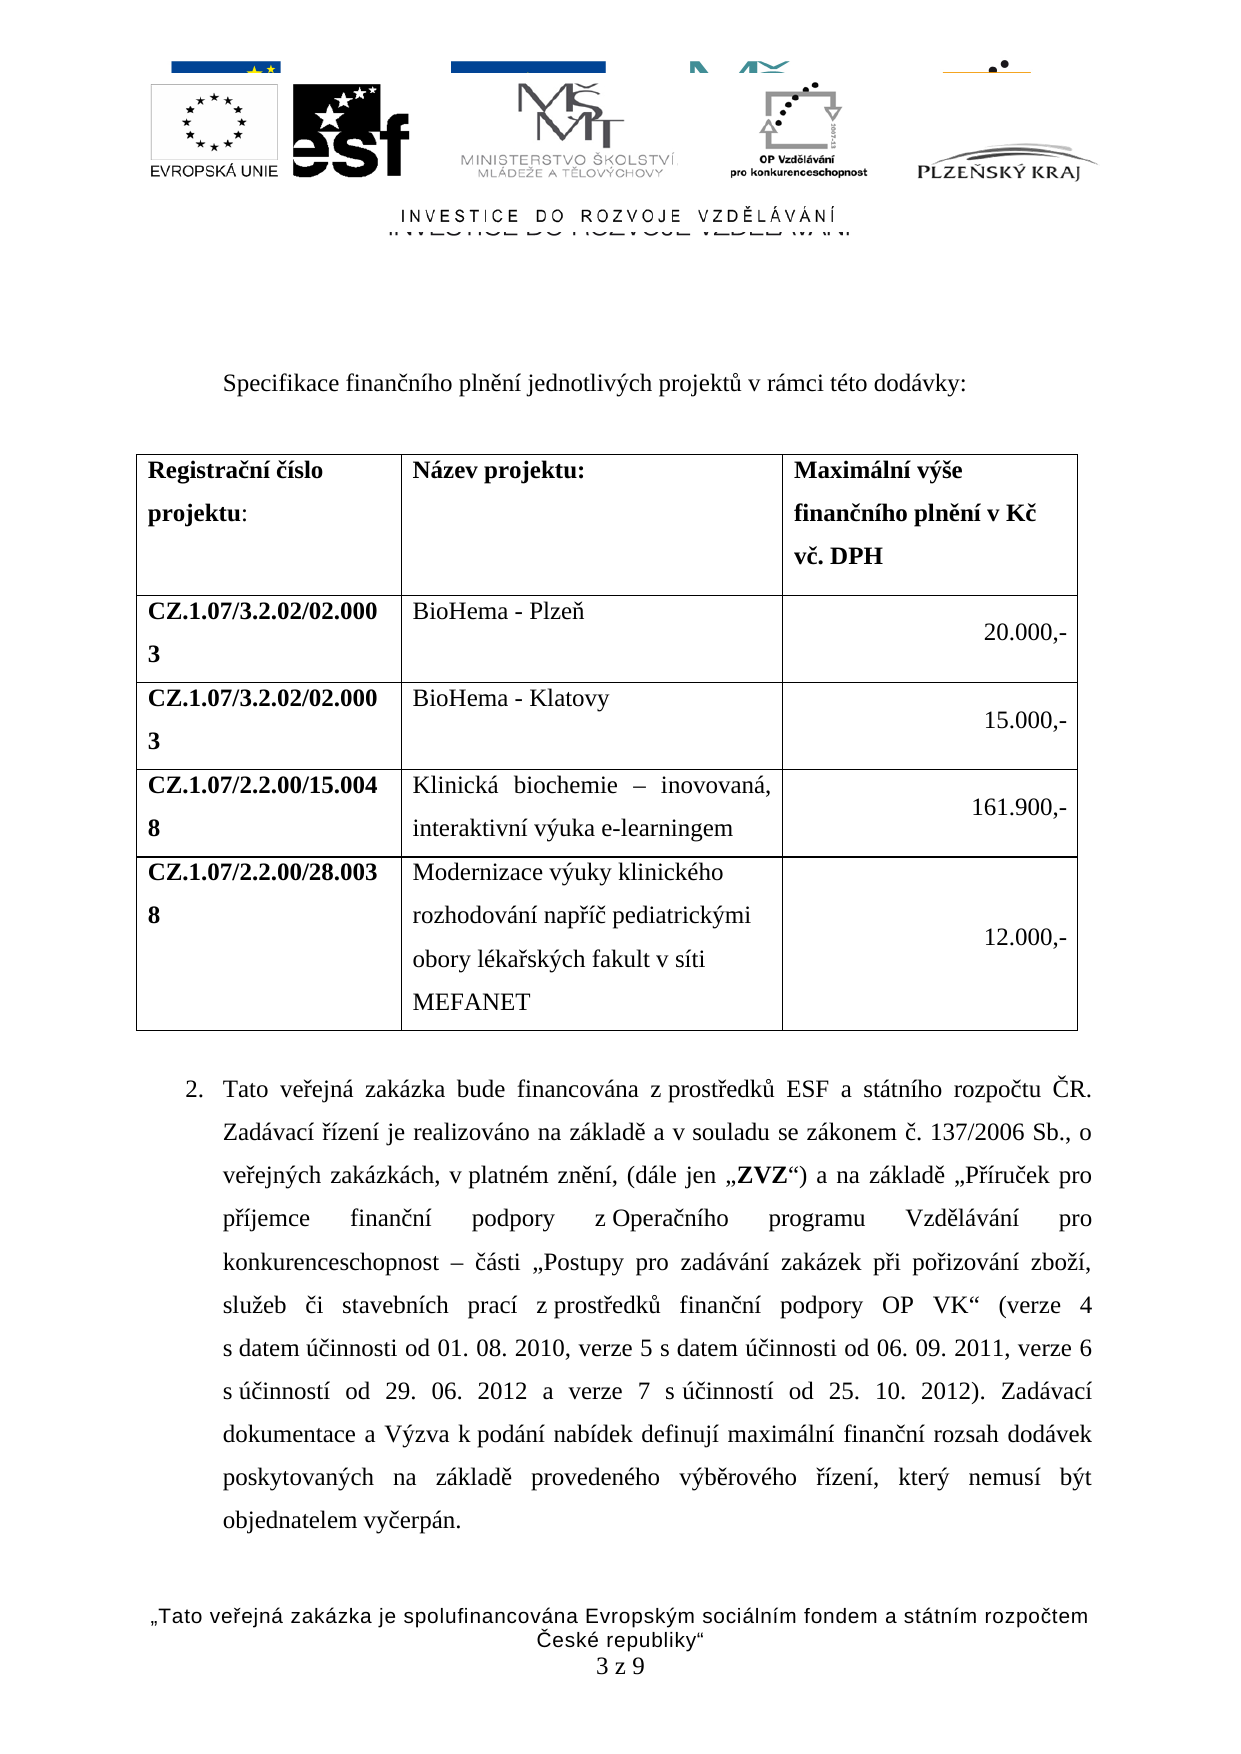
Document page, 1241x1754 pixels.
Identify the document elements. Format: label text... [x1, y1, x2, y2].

table_header Název projektu: [402, 455, 782, 595]
table_cell BioHema - Klatovy [402, 683, 782, 769]
table_cell CZ.1.07/2.2.00/15.0048 [137, 770, 401, 856]
table_header Maximální výše finančního plnění v Kč vč. DPH [783, 455, 1077, 595]
table_cell 15.000,- [783, 683, 1077, 769]
table_cell Klinická biochemie – inovovaná, interaktivní výuka e-learningem [402, 770, 782, 856]
text Specifikace finančního plnění jednotlivých projektů v rámci této dodávky: [223, 368, 1093, 397]
picture [123, 21, 1132, 268]
table_cell Modernizace výuky klinického rozhodování napříč pediatrickými obory lékařských fakult v síti MEFANET [402, 858, 782, 1030]
table_cell CZ.1.07/3.2.02/02.0003 [137, 596, 401, 682]
list Tato veřejná zakázka bude financována z prostředků ESF a státního rozpočtu ČR. Zadávací řízení je realizováno na základě a v souladu se zákonem č. 137/2006 Sb., o veřejných zakázkách, v platném znění, (dále jen „ZVZ“) a na základě „Příruček pro příjemce finanční podpory z Operačního programu Vzdělávání pro konkurenceschopnost – části „Postupy pro zadávání zakázek při pořizování zboží, služeb či stavebních prací z prostředků finanční podpory OP VK“ (verze 4 s datem účinnosti od 01. 08. 2010, verze 5 s datem účinnosti od 06. 09. 2011, verze 6 s účinností od 29. 06. 2012 a verze 7 s účinností od 25. 10. 2012). Zadávací dokumentace a Výzva k podání nabídek definují maximální finanční rozsah dodávek poskytovaných na základě provedeného výběrového řízení, který nemusí být objednatelem vyčerpán. [185, 1074, 1093, 1534]
table_cell 20.000,- [783, 596, 1077, 682]
table_cell CZ.1.07/2.2.00/28.0038 [137, 858, 401, 1030]
table_cell 161.900,- [783, 770, 1077, 856]
table_cell CZ.1.07/3.2.02/02.0003 [137, 683, 401, 769]
table_cell BioHema - Plzeň [402, 596, 782, 682]
table_cell 12.000,- [783, 858, 1077, 1030]
table_header Registrační číslo projektu: [137, 455, 401, 595]
